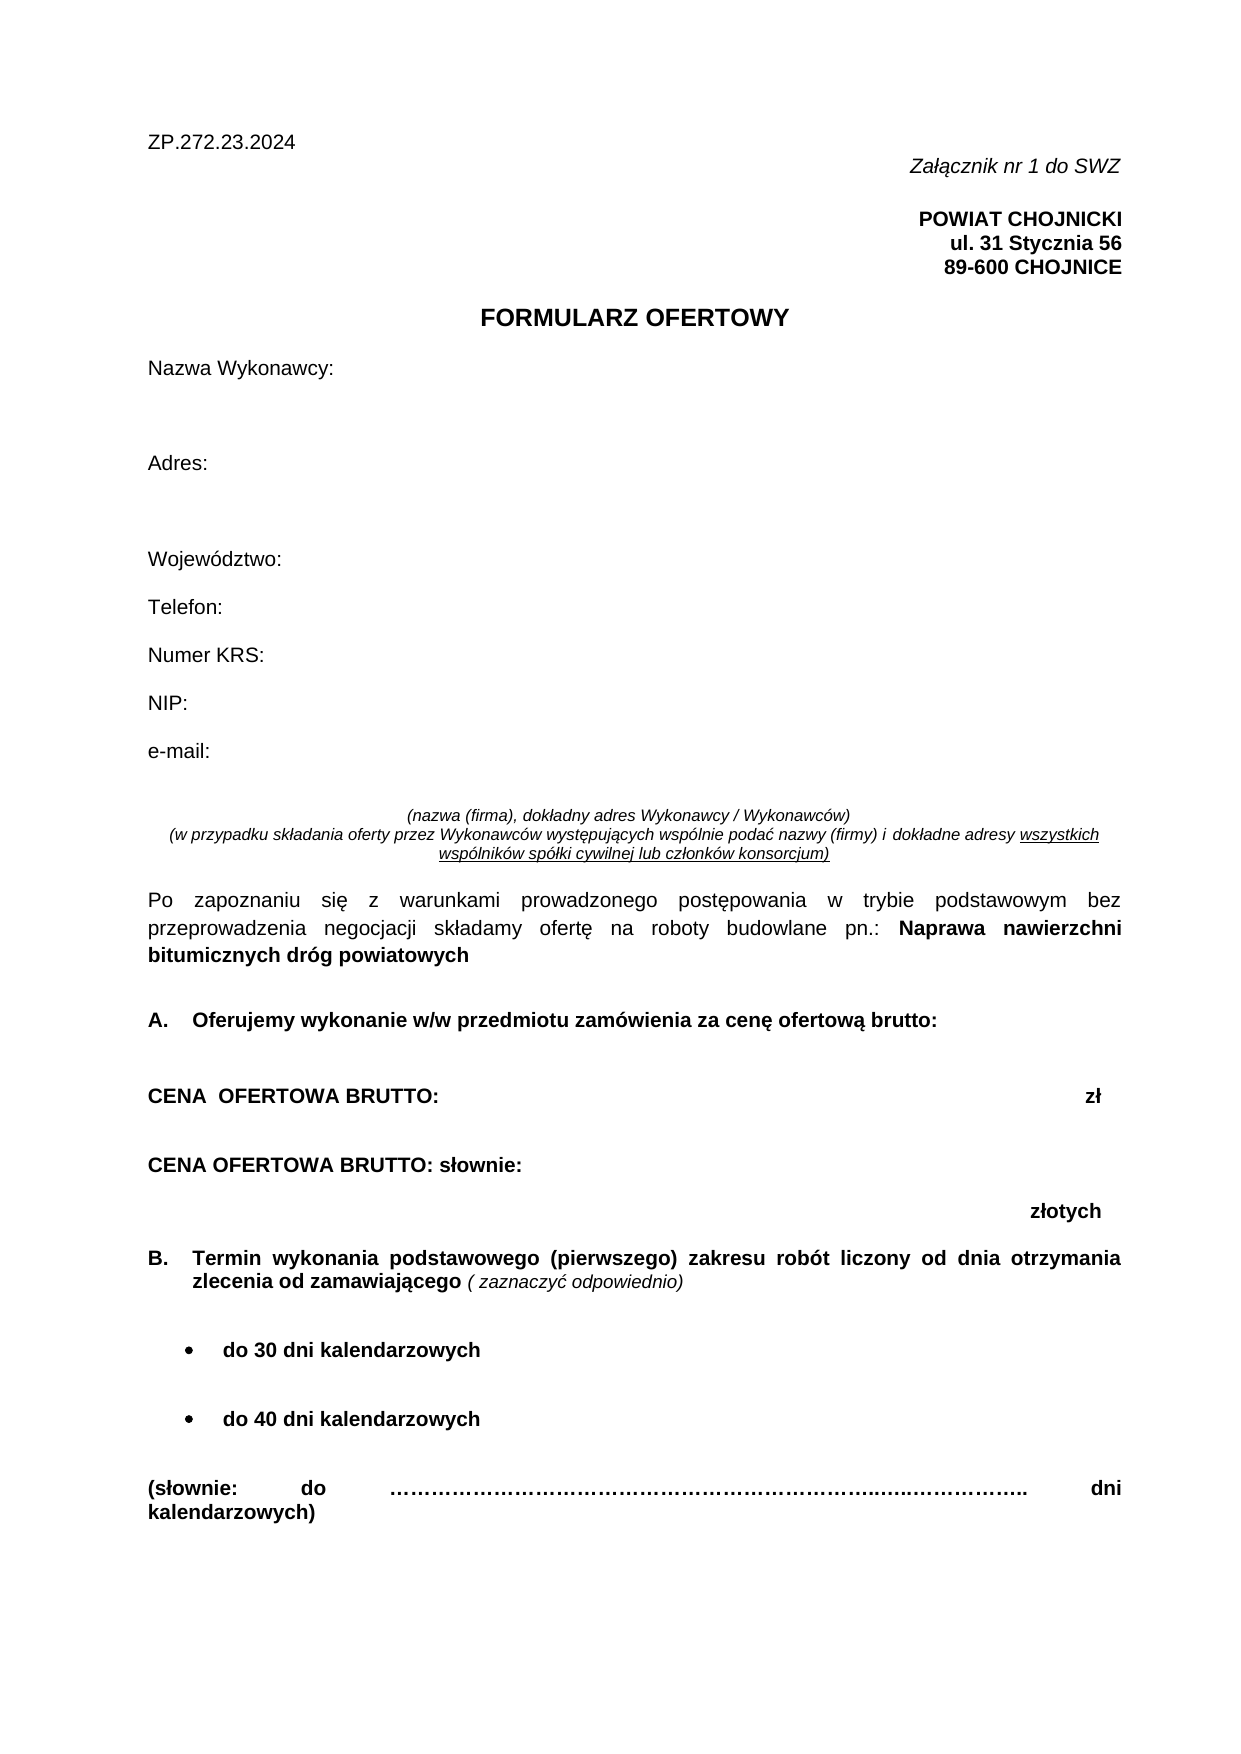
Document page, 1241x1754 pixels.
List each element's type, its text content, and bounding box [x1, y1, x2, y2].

text (słownie: do ……………………………………………………………..…..…………….. dni kalendarzowych) [148, 1476, 1122, 1524]
subtitle Po zapoznaniu się z warunkami prowadzonego postępowania w trybie podstawowym bez przeprowadzenia negocjacji składamy ofertę na roboty budowlane pn.: Naprawa nawierzchni bitumicznych dróg powiatowych [148, 888, 1122, 967]
text (nazwa (firma), dokładny adres Wykonawcy / Wykonawców) [148, 806, 1111, 825]
text ZP.272.23.2024 [148, 130, 1122, 154]
text CENA OFERTOWA BRUTTO: słownie: [148, 1153, 1122, 1177]
text Załącznik nr 1 do SWZ [406, 154, 1122, 178]
text złotych [148, 1199, 1122, 1223]
text NIP: [148, 691, 1122, 715]
text Numer KRS: [148, 643, 1122, 667]
list Oferujemy wykonanie w/w przedmiotu zamówienia za cenę ofertową brutto: [148, 1007, 1122, 1031]
text FORMULARZ OFERTOWY [148, 303, 1122, 331]
text ul. 31 Stycznia 56 [148, 231, 1122, 255]
list do 40 dni kalendarzowych [185, 1407, 1122, 1431]
list do 30 dni kalendarzowych [185, 1338, 1122, 1362]
text CENA OFERTOWA BRUTTO: zł [148, 1084, 1122, 1108]
text Nazwa Wykonawcy: [148, 355, 1122, 379]
text 89-600 CHOJNICE [148, 255, 1122, 279]
text Adres: [148, 451, 1122, 475]
text (w przypadku składania oferty przez Wykonawców występujących wspólnie podać nazwy (firmy) i dokładne adresy wszystkich wspólników spółki cywilnej lub członków konsorcjum) [148, 825, 1122, 863]
text Telefon: [148, 595, 1122, 619]
text Województwo: [148, 547, 1122, 571]
text POWIAT CHOJNICKI [148, 207, 1122, 231]
text e-mail: [148, 739, 1122, 763]
list Termin wykonania podstawowego (pierwszego) zakresu robót liczony od dnia otrzymania zlecenia od zamawiającego ( zaznaczyć odpowiednio) [148, 1245, 1122, 1293]
